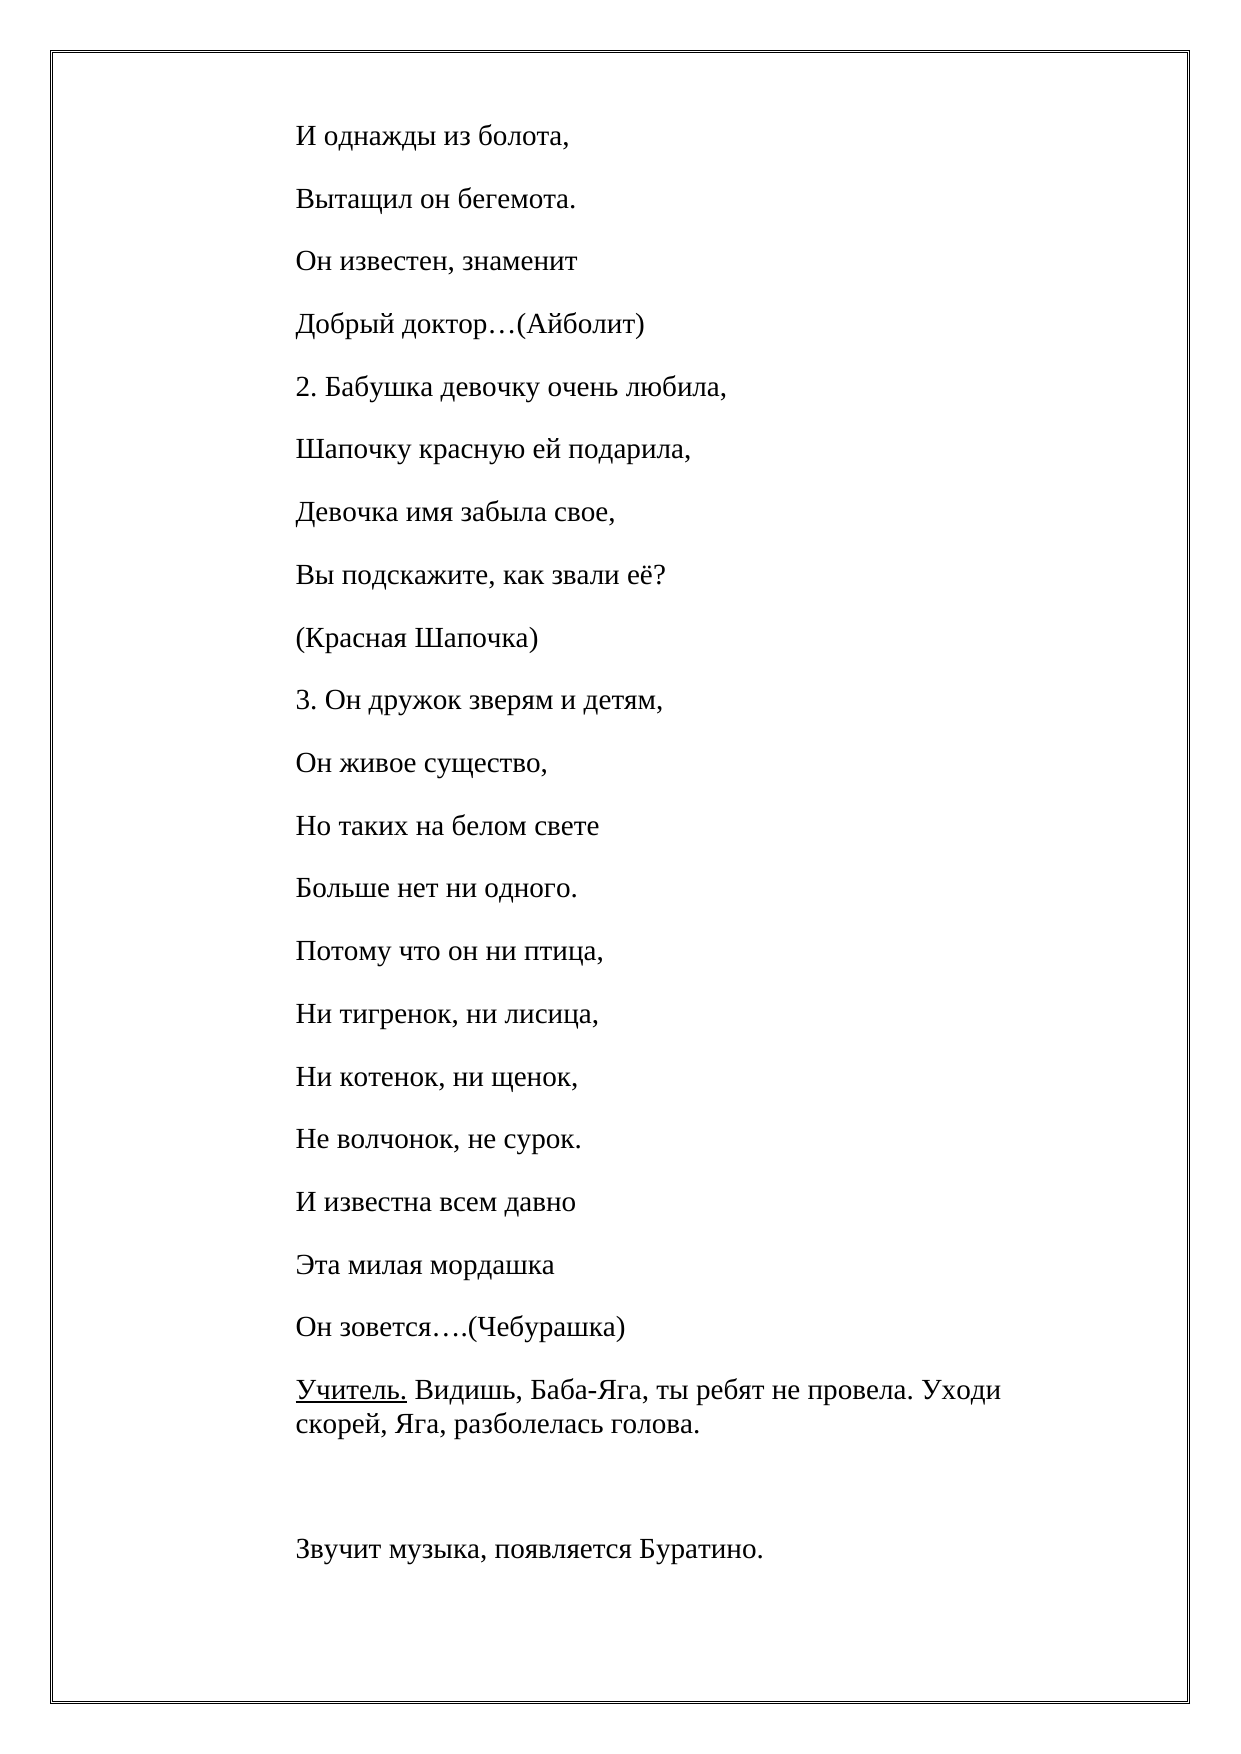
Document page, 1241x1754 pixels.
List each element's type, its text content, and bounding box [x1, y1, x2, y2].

text Он зовется….(Чебурашка) [295, 1309, 1033, 1343]
text Не волчонок, не сурок. [295, 1121, 1033, 1155]
text И известна всем давно [295, 1184, 1033, 1218]
text Вытащил он бегемота. [295, 181, 1033, 214]
text Ни тигренок, ни лисица, [295, 996, 1033, 1029]
text Больше нет ни одного. [295, 871, 1033, 904]
text Потому что он ни птица, [295, 933, 1033, 967]
text 3. Он дружок зверям и детям, [295, 682, 1033, 716]
text Но таких на белом свете [295, 808, 1033, 841]
text Шапочку красную ей подарила, [295, 432, 1033, 465]
text Звучит музыка, появляется Буратино. [295, 1531, 1033, 1565]
text Ни котенок, ни щенок, [295, 1059, 1033, 1092]
text Добрый доктор…(Айболит) [295, 306, 1033, 340]
text Он известен, знаменит [295, 243, 1033, 277]
text Учитель. Видишь, Баба-Яга, ты ребят не провела. Уходи скорей, Яга, разболелась голова. [295, 1372, 1033, 1439]
text Девочка имя забыла свое, [295, 494, 1033, 528]
text И однажды из болота, [295, 118, 1033, 152]
text 2. Бабушка девочку очень любила, [295, 369, 1033, 402]
text (Красная Шапочка) [295, 620, 1033, 653]
text Он живое существо, [295, 745, 1033, 779]
text Вы подскажите, как звали её? [295, 557, 1033, 591]
text Эта милая мордашка [295, 1247, 1033, 1280]
